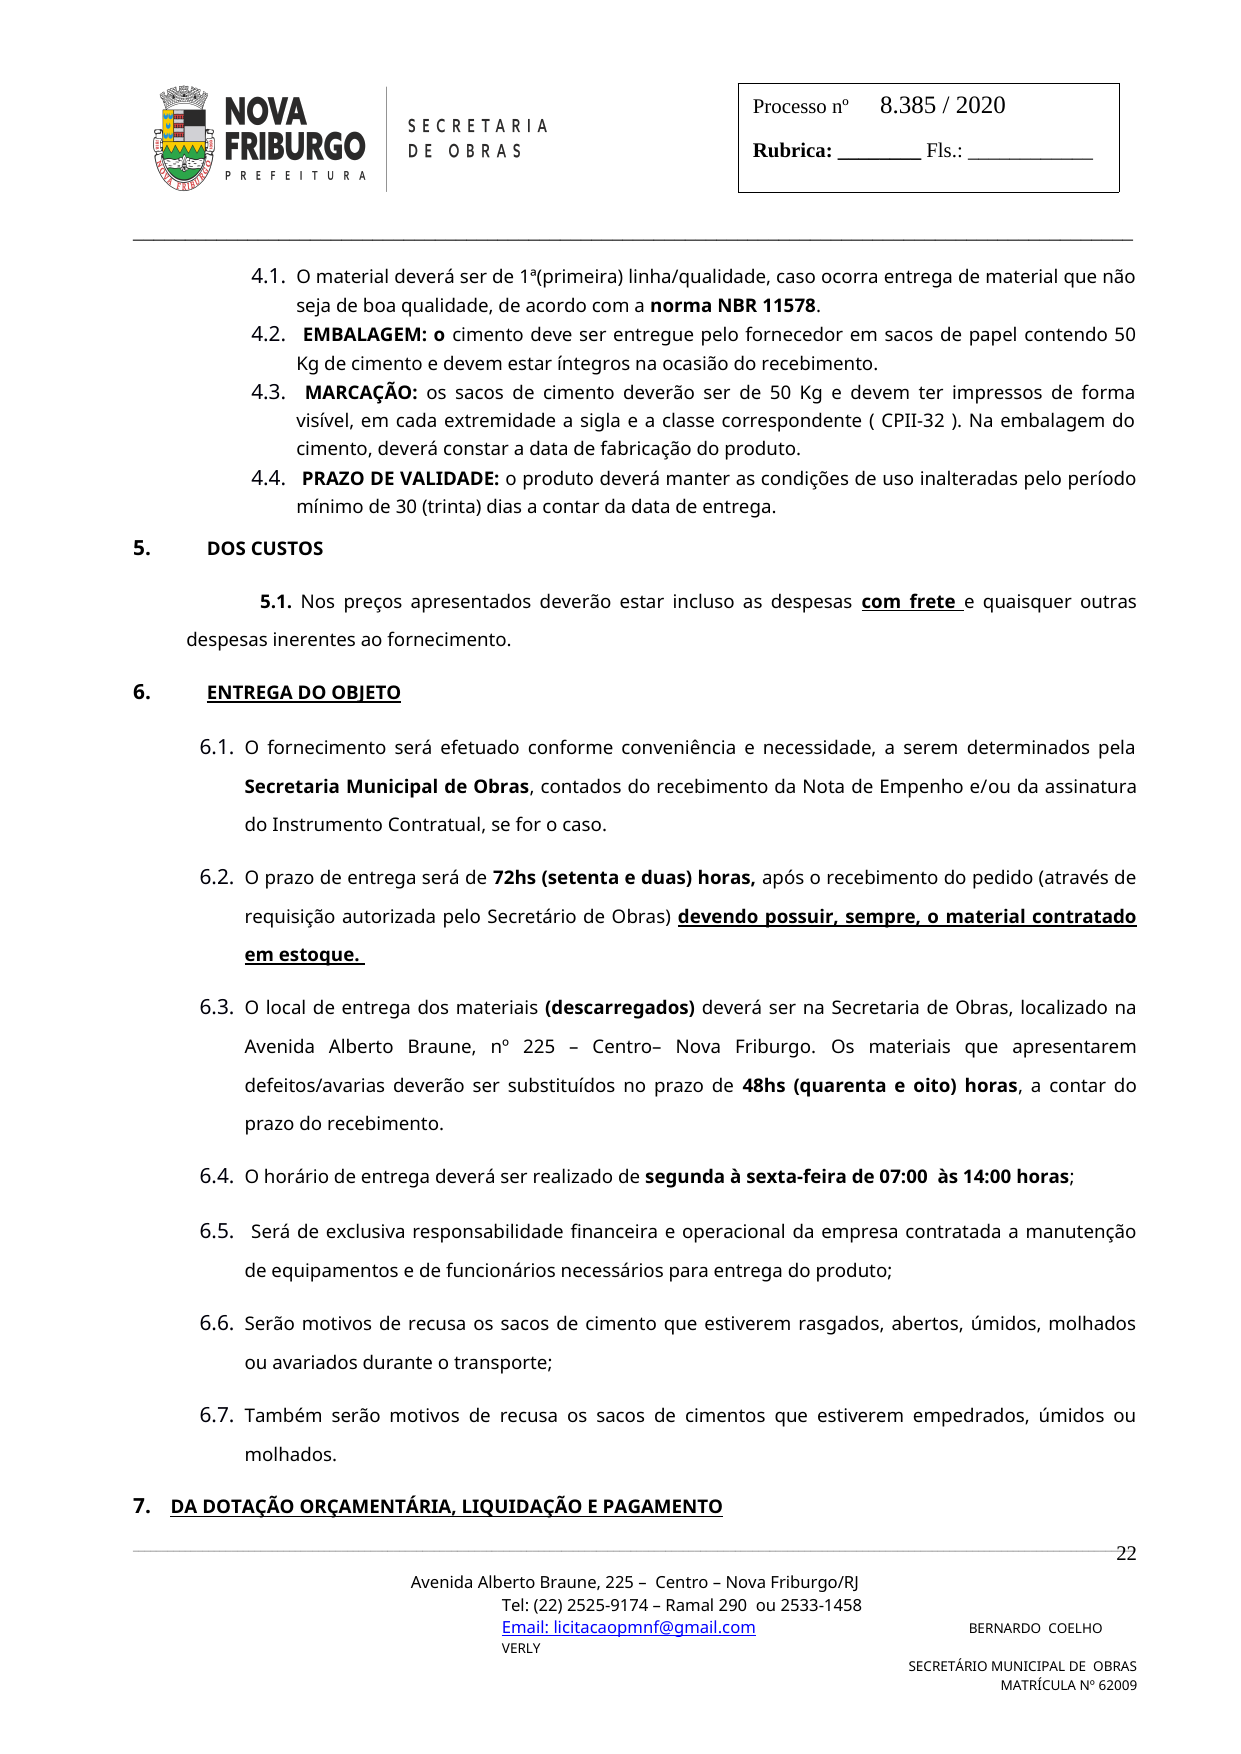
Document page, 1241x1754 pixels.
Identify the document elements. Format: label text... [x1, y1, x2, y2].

text 5.1. Nos preços apresentados deverão estar incluso as despesas com frete e quaisquer outras despesas inerentes ao fornecimento. [186, 588, 1137, 652]
list O local de entrega dos materiais (descarregados) deverá ser na Secretaria de Obras, localizado na Avenida Alberto Braune, nº 225 – Centro– Nova Friburgo. Os materiais que apresentarem defeitos/avarias deverão ser substituídos no prazo de 48hs (quarenta e oito) horas, a contar do prazo do recebimento. [199, 992, 1137, 1136]
list Será de exclusiva responsabilidade financeira e operacional da empresa contratada a manutenção de equipamentos e de funcionários necessários para entrega do produto; [199, 1216, 1137, 1283]
list O prazo de entrega será de 72hs (setenta e duas) horas, após o recebimento do pedido (através de requisição autorizada pelo Secretário de Obras) devendo possuir, sempre, o material contratado em estoque. [199, 862, 1137, 967]
list Serão motivos de recusa os sacos de cimento que estiverem rasgados, abertos, úmidos, molhados ou avariados durante o transporte; [199, 1308, 1137, 1374]
picture [132, 72, 583, 201]
list O material deverá ser de 1ª(primeira) linha/qualidade, caso ocorra entrega de material que não seja de boa qualidade, de acordo com a norma NBR 11578. [251, 261, 1137, 317]
list EMBALAGEM: o cimento deve ser entregue pelo fornecedor em sacos de papel contendo 50 Kg de cimento e devem estar íntegros na ocasião do recebimento. [251, 319, 1137, 375]
list ENTREGA DO OBJETO [133, 677, 1137, 706]
list O horário de entrega deverá ser realizado de segunda à sexta-feira de 07:00 às 14:00 horas; [199, 1161, 1137, 1189]
list O fornecimento será efetuado conforme conveniência e necessidade, a serem determinados pela Secretaria Municipal de Obras, contados do recebimento da Nota de Empenho e/ou da assinatura do Instrumento Contratual, se for o caso. [199, 732, 1137, 837]
list MARCAÇÃO: os sacos de cimento deverão ser de 50 Kg e devem ter impressos de forma visível, em cada extremidade a sigla e a classe correspondente ( CPII-32 ). Na embalagem do cimento, deverá constar a data de fabricação do produto. [251, 377, 1137, 461]
list Também serão motivos de recusa os sacos de cimentos que estiverem empedrados, úmidos ou molhados. [199, 1400, 1137, 1466]
list PRAZO DE VALIDADE: o produto deverá manter as condições de uso inalteradas pelo período mínimo de 30 (trinta) dias a contar da data de entrega. [251, 463, 1137, 519]
list DA DOTAÇÃO ORÇAMENTÁRIA, LIQUIDAÇÃO E PAGAMENTO [133, 1492, 1137, 1520]
list DOS CUSTOS [133, 533, 1137, 562]
